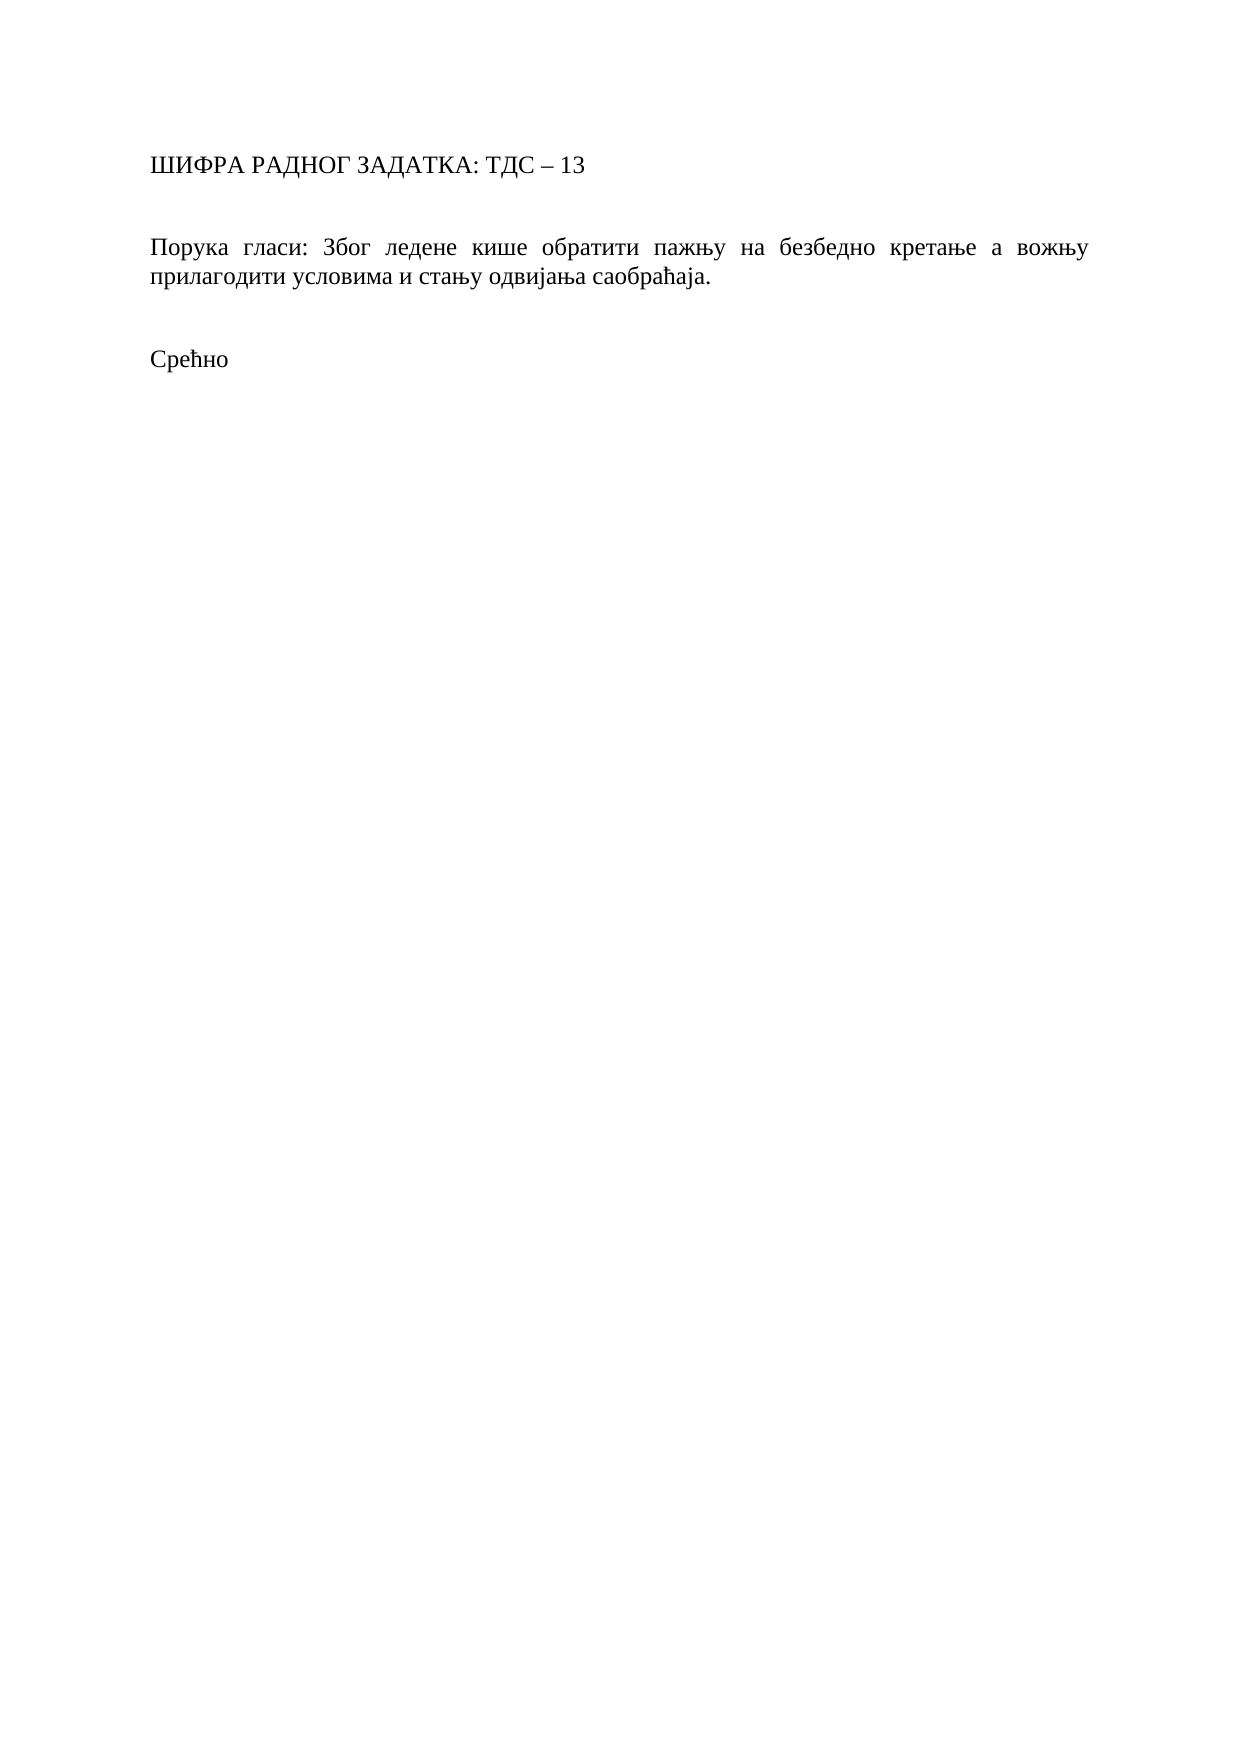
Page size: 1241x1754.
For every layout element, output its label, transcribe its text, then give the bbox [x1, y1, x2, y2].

text Порука гласи: Због ледене кише обратити пажњу на безбедно кретање а вожњу прилагодити условима и стању одвијања саобраћаја. [150, 232, 1090, 290]
text Срећно [150, 344, 1090, 372]
text ШИФРА РАДНОГ ЗАДАТКА: ТДС – 13 [150, 150, 1090, 179]
